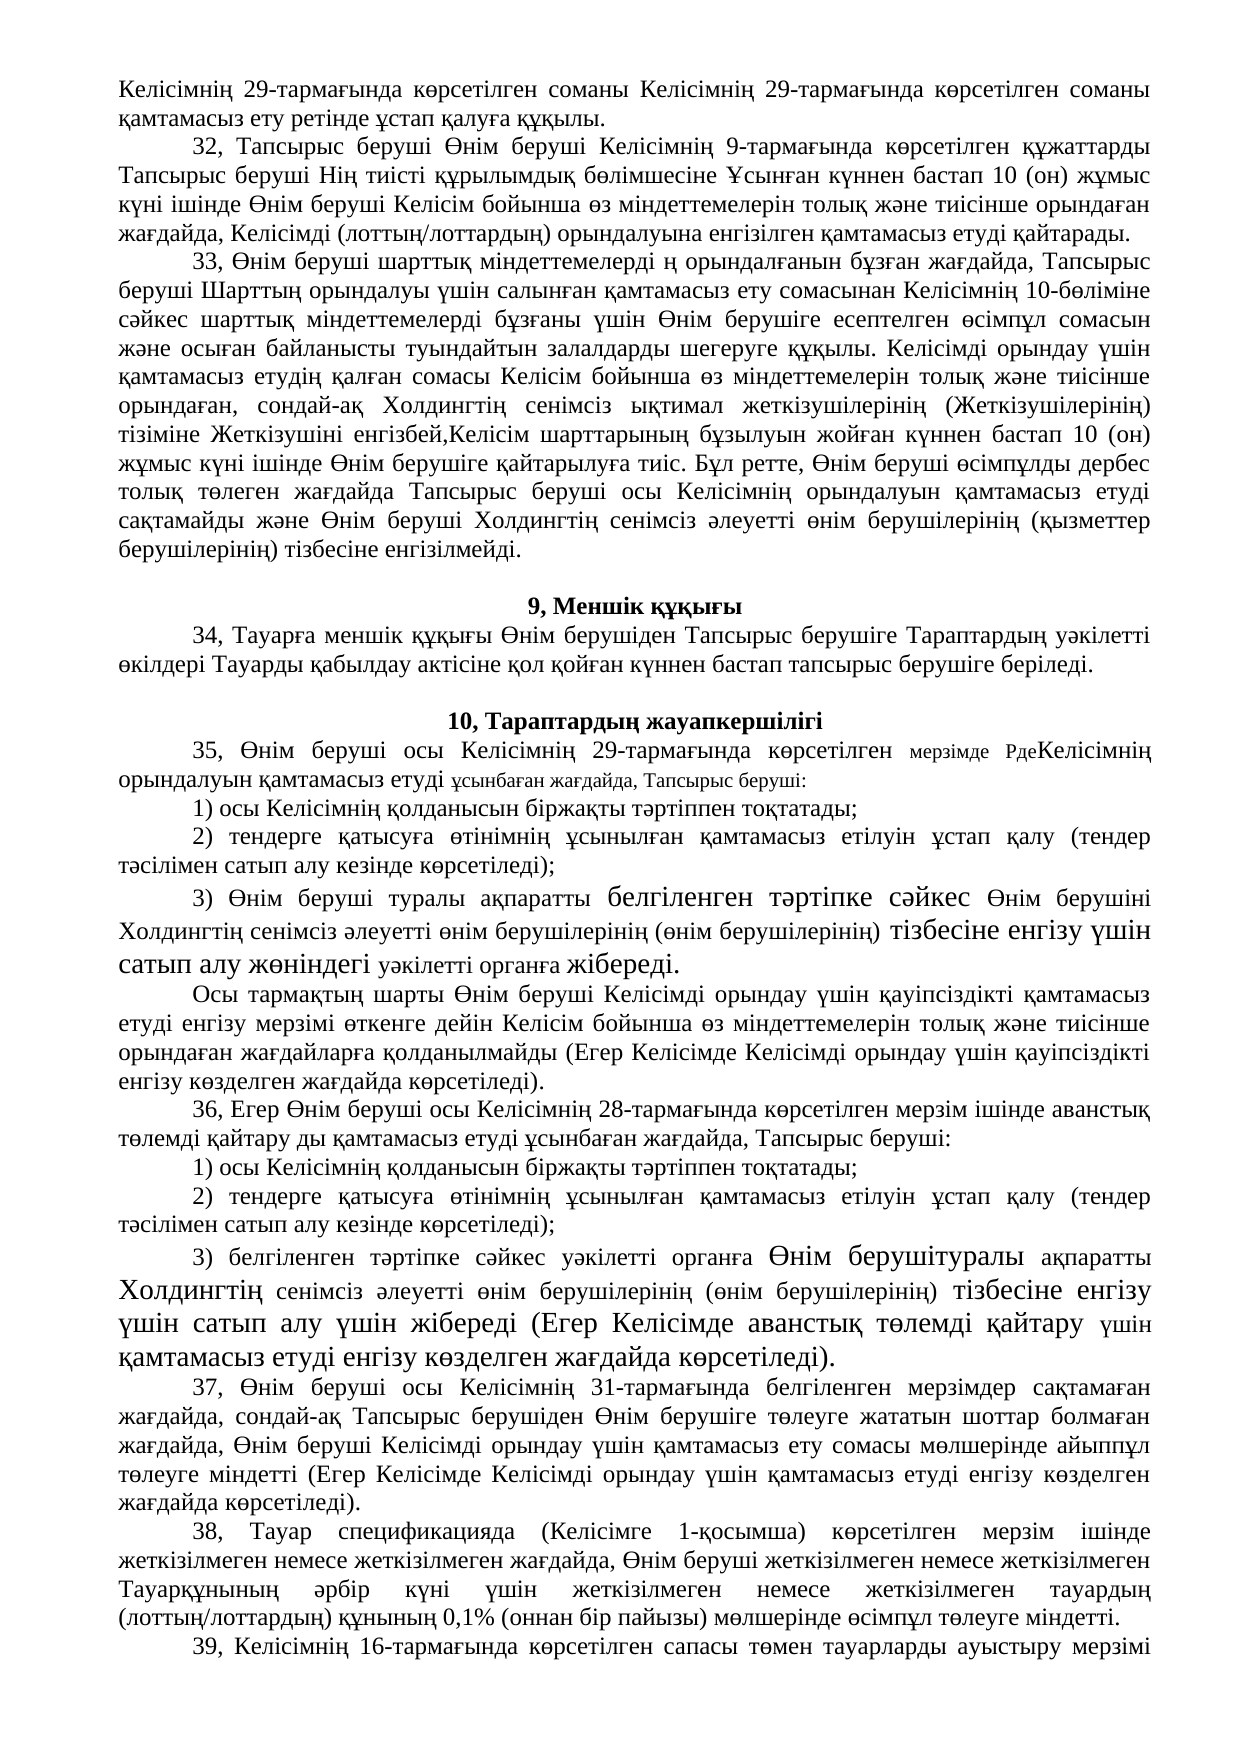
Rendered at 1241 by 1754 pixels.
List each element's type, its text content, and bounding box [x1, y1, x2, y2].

text 9, Меншiк құқығы [118, 591, 1152, 620]
text 37, Өнім беруші осы Келісімнің 31-тармағында белгіленген мерзімдер сақтамаған жағдайда, сондай-ақ Тапсырыс берушіден Өнім берушіге төлеуге жататын шоттар болмаған жағдайда, Өнім беруші Келісімді орындау үшін қамтамасыз ету сомасы мөлшерінде айыппұл төлеуге міндетті (Егер Келісімде Келісімді орындау үшін қамтамасыз етуді енгізу көзделген жағдайда көрсетіледі). [118, 1372, 1152, 1516]
text 36, Егер Өнім беруші осы Келісімнің 28-тармағында көрсетілген мерзім ішінде аванстық төлемді қайтару ды қамтамасыз етуді ұсынбаған жағдайда, Тапсырыс беруші: [118, 1094, 1152, 1152]
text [118, 1631, 1152, 1660]
text Осы тармақтың шарты Өнім беруші Келісімді орындау үшін қауіпсіздікті қамтамасыз етуді енгізу мерзімі өткенге дейін Келісім бойынша өз міндеттемелерін толық және тиісінше орындаған жағдайларға қолданылмайды (Егер Келісімде Келісімді орындау үшін қауіпсіздікті енгізу көзделген жағдайда көрсетіледі). [118, 979, 1152, 1094]
text 34, Тауарға меншiк құқығы Өнім берушіден Тапсырыс берушіге Тараптардың уәкілетті өкiлдерi Тауарды қабылдау актiсiне қол қойған күннен бастап тапсырыс берушiге берiледi. [118, 620, 1152, 678]
text 3) белгіленген тәртіпке сәйкес уәкілетті органға Өнім берушітуралы ақпаратты Холдингтің сенімсіз әлеуетті өнім берушілерінің (өнім берушілерінің) тізбесіне енгізу үшін сатып алу үшін жібереді (Егер Келісімде аванстық төлемді қайтару үшін қамтамасыз етуді енгізу көзделген жағдайда көрсетіледі). [118, 1238, 1152, 1372]
text 1) осы Келісімнің қолданысын біржақты тәртіппен тоқтатады; [118, 793, 1152, 821]
text 1) осы Келісімнің қолданысын біржақты тәртіппен тоқтатады; [118, 1152, 1152, 1181]
text 10, Тараптардың жауапкершілігі [118, 706, 1152, 735]
text 33, Өнім беруші шарттық міндеттемелерді ң орындалғанын бұзған жағдайда, Тапсырыс беруші Шарттың орындалуы үшін салынған қамтамасыз ету сомасынан Келісімнің 10-бөліміне сәйкес шарттық міндеттемелерді бұзғаны үшін Өнім берушіге есептелген өсімпұл сомасын және осыған байланысты туындайтын залалдарды шегеруге құқылы. Келiсiмдi орындау үшiн қамтамасыз етудiң қалған сомасы Келiсiм бойынша өз мiндеттемелерiн толық және тиiсiнше орындаған, сондай-ақ Холдингтiң сенiмсiз ықтимал жеткiзушiлерiнiң (Жеткiзушiлерiнiң) тiзiмiне Жеткiзушiнi енгiзбей,Келiсiм шарттарының бұзылуын жойған күннен бастап 10 (он) жұмыс күнi iшiнде Өнiм берушiге қайтарылуға тиiс. Бұл ретте, Өнiм берушi өсiмпұлды дербес толық төлеген жағдайда Тапсырыс берушi осы Келiсiмнiң орындалуын қамтамасыз етудi сақтамайды және Өнім беруші Холдингтің сенімсіз әлеуетті өнім берушілерінің (қызметтер берушілерiнiң) тiзбесiне енгiзiлмейдi. [118, 246, 1152, 563]
text 38, Тауар спецификацияда (Келісімге 1-қосымша) көрсетілген мерзім ішінде жеткізілмеген немесе жеткізілмеген жағдайда, Өнім беруші жеткізілмеген немесе жеткізілмеген Тауарқұнының әрбір күні үшін жеткізілмеген немесе жеткізілмеген тауардың (лоттың/лоттардың) құнының 0,1% (оннан бір пайызы) мөлшерінде өсімпұл төлеуге міндетті. [118, 1516, 1152, 1631]
text 2) тендерге қатысуға өтінімнің ұсынылған қамтамасыз етілуін ұстап қалу (тендер тәсілімен сатып алу кезінде көрсетіледі); [118, 1181, 1152, 1238]
text 2) тендерге қатысуға өтінімнің ұсынылған қамтамасыз етілуін ұстап қалу (тендер тәсілімен сатып алу кезінде көрсетіледі); [118, 821, 1152, 879]
text 3) Өнім беруші туралы ақпаратты белгіленген тәртіпке сәйкес Өнім берушіні Холдингтің сенімсіз әлеуетті өнім берушілерінің (өнім берушілерінің) тізбесіне енгізу үшін сатып алу жөніндегі уәкілетті органға жібереді. [118, 879, 1152, 979]
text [118, 74, 1152, 131]
text 32, Тапсырыс беруші Өнім беруші Келісімнің 9-тармағында көрсетілген құжаттарды Тапсырыс беруші Нің тиісті құрылымдық бөлімшесіне Ұсынған күннен бастап 10 (он) жұмыс күні ішінде Өнім беруші Келісім бойынша өз міндеттемелерін толық және тиісінше орындаған жағдайда, Келісімді (лоттың/лоттардың) орындалуына енгізілген қамтамасыз етуді қайтарады. [118, 131, 1152, 246]
text 35, Өнім беруші осы Келісімнің 29-тармағында көрсетілген мерзімде РдеКелісімнің орындалуын қамтамасыз етуді ұсынбаған жағдайда, Тапсырыс беруші: [118, 735, 1152, 793]
